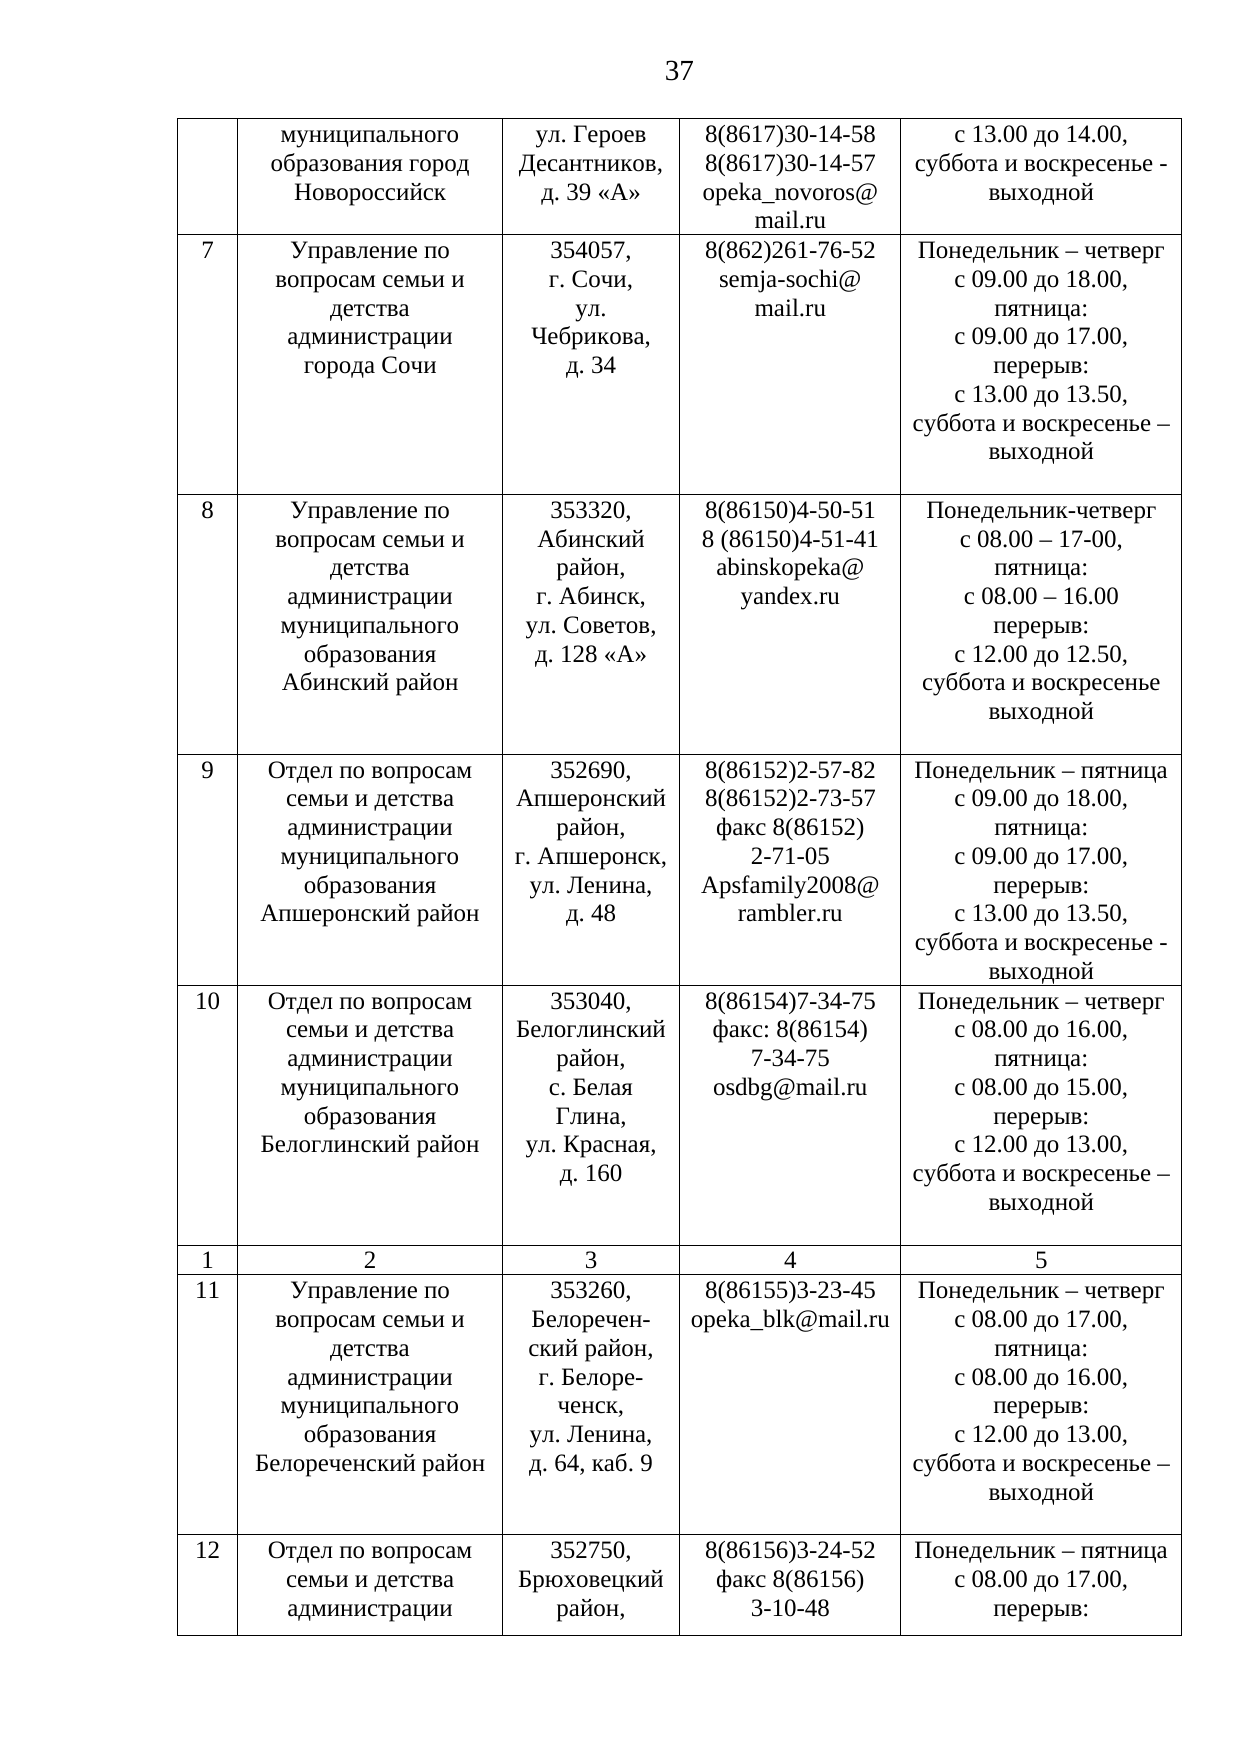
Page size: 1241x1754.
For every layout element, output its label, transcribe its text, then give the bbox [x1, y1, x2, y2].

table_cell 3 [503, 1246, 679, 1274]
table_cell 8(86150)4-50-51 8 (86150)4-51-41 abinskopeka@ yandex.ru [680, 495, 900, 754]
table_cell 8(862)261-76-52 semja-sochi@ mail.ru [680, 235, 900, 494]
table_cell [238, 119, 502, 234]
table_cell Понедельник-четверг с 08.00 – 17-00, пятница: с 08.00 – 16.00 перерыв: с 12.00 до 12.50, суббота и воскресенье выходной [901, 495, 1181, 754]
table_cell Понедельник – четверг с 08.00 до 17.00, пятница: с 08.00 до 16.00, перерыв: с 12.00 до 13.00, суббота и воскресенье – выходной [901, 1275, 1181, 1534]
table_cell 1 [178, 1246, 237, 1274]
table_cell 9 [178, 755, 237, 985]
table_cell 5 [901, 1246, 1181, 1274]
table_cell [503, 119, 679, 234]
table_cell 8 [178, 495, 237, 754]
table_cell Отдел по вопросам семьи и детства администрации муниципального образования Белоглинский район [238, 986, 502, 1244]
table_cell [901, 1535, 1181, 1635]
table_cell 10 [178, 986, 237, 1244]
table_cell 12 [178, 1535, 237, 1635]
table_cell 353320, Абинский район, г. Абинск, ул. Советов, д. 128 «А» [503, 495, 679, 754]
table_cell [680, 1535, 900, 1635]
table_cell Управление по вопросам семьи и детства администрации муниципального образования Белореченский район [238, 1275, 502, 1534]
table_cell 11 [178, 1275, 237, 1534]
table_cell 8(86154)7-34-75 факс: 8(86154) 7-34-75 osdbg@mail.ru [680, 986, 900, 1244]
table_cell 8(86155)3-23-45 ореka_blk@mail.ru [680, 1275, 900, 1534]
table_cell Понедельник – четверг с 09.00 до 18.00, пятница: с 09.00 до 17.00, перерыв: с 13.00 до 13.50, суббота и воскресенье – выходной [901, 235, 1181, 494]
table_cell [503, 1535, 679, 1635]
table_cell Отдел по вопросам семьи и детства администрации муниципального образования Апшеронский район [238, 755, 502, 985]
table_cell 7 [178, 235, 237, 494]
table_cell Понедельник – четверг с 08.00 до 16.00, пятница: с 08.00 до 15.00, перерыв: с 12.00 до 13.00, суббота и воскресенье – выходной [901, 986, 1181, 1244]
table_cell 6 [178, 119, 237, 234]
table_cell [680, 119, 900, 234]
table_cell 353260, Белоречен-ский район, г. Белоре-ченск, ул. Ленина, д. 64, каб. 9 [503, 1275, 679, 1534]
table_cell 352690, Апшеронский район, г. Апшеронск, ул. Ленина, д. 48 [503, 755, 679, 985]
table_cell 354057, г. Сочи, ул. Чебрикова, д. 34 [503, 235, 679, 494]
table_cell Управление по вопросам семьи и детства администрации города Сочи [238, 235, 502, 494]
table_cell Понедельник – пятница с 09.00 до 18.00, пятница: с 09.00 до 17.00, перерыв: с 13.00 до 13.50, суббота и воскресенье - выходной [901, 755, 1181, 985]
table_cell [901, 119, 1181, 234]
table_cell 2 [238, 1246, 502, 1274]
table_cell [238, 1535, 502, 1635]
table_cell 8(86152)2-57-82 8(86152)2-73-57 факс 8(86152) 2-71-05 Аpsfamily2008@ rambler.ru [680, 755, 900, 985]
table_cell Управление по вопросам семьи и детства администрации муниципального образования Абинский район [238, 495, 502, 754]
table_cell 4 [680, 1246, 900, 1274]
table_cell 353040, Белоглинский район, с. Белая Глина, ул. Красная, д. 160 [503, 986, 679, 1244]
